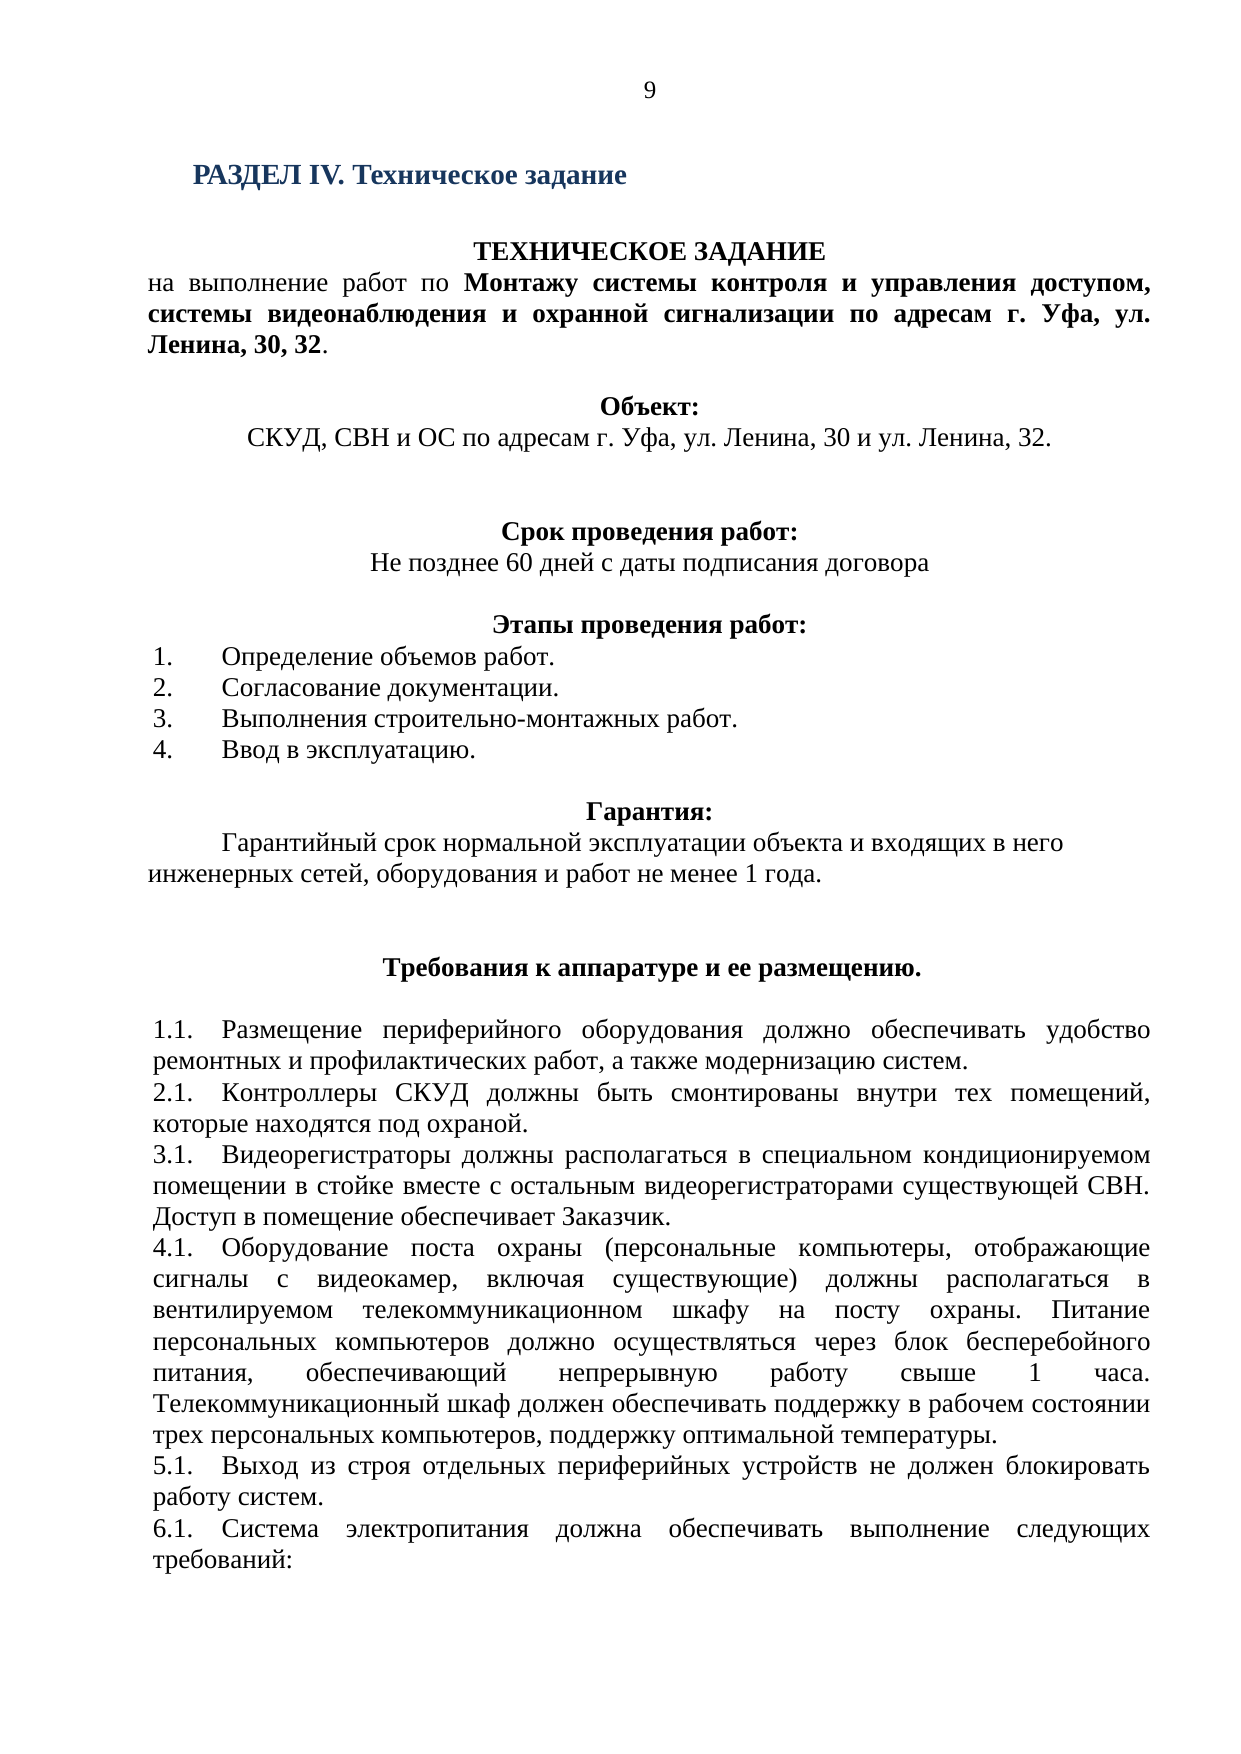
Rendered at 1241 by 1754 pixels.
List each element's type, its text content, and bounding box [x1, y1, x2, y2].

text Этапы проведения работ: [148, 608, 1152, 639]
text Гарантия: [148, 795, 1152, 826]
text СКУД, СВН и ОС по адресам г. Уфа, ул. Ленина, 30 и ул. Ленина, 32. [148, 422, 1152, 453]
subtitle РАЗДЕЛ IV. Техническое задание [193, 157, 1152, 191]
text Требования к аппаратуре и ее размещению. [153, 951, 1152, 982]
text Гарантийный срок нормальной эксплуатации объекта и входящих в него инженерных сетей, оборудования и работ не менее 1 года. [148, 826, 1152, 889]
list Размещение периферийного оборудования должно обеспечивать удобство ремонтных и профилактических работ, а также модернизацию систем. [153, 1013, 1152, 1076]
text на выполнение работ по Монтажу системы контроля и управления доступом, системы видеонаблюдения и охранной сигнализации по адресам г. Уфа, ул. Ленина, 30, 32. [148, 266, 1152, 359]
list Определение объемов работ. [153, 639, 1152, 671]
list Контроллеры СКУД должны быть смонтированы внутри тех помещений, которые находятся под охраной. [153, 1076, 1152, 1138]
list Выход из строя отдельных периферийных устройств не должен блокировать работу систем. [153, 1449, 1152, 1512]
text Объект: [148, 390, 1152, 422]
text Не позднее 60 дней с даты подписания договора [148, 546, 1152, 577]
text Срок проведения работ: [148, 515, 1152, 546]
list Выполнения строительно-монтажных работ. [153, 702, 1152, 733]
list Система электропитания должна обеспечивать выполнение следующих требований: [153, 1512, 1152, 1574]
list Согласование документации. [153, 671, 1152, 702]
list Ввод в эксплуатацию. [153, 733, 1152, 764]
text ТЕХНИЧЕСКОЕ ЗАДАНИЕ [148, 235, 1152, 266]
list Оборудование поста охраны (персональные компьютеры, отображающие сигналы с видеокамер, включая существующие) должны располагаться в вентилируемом телекоммуникационном шкафу на посту охраны. Питание персональных компьютеров должно осуществляться через блок бесперебойного питания, обеспечивающий непрерывную работу свыше 1 часа. Телекоммуникационный шкаф должен обеспечивать поддержку в рабочем состоянии трех персональных компьютеров, поддержку оптимальной температуры. [153, 1231, 1152, 1449]
list Видеорегистраторы должны располагаться в специальном кондиционируемом помещении в стойке вместе с остальным видеорегистраторами существующей СВН. Доступ в помещение обеспечивает Заказчик. [153, 1138, 1152, 1231]
